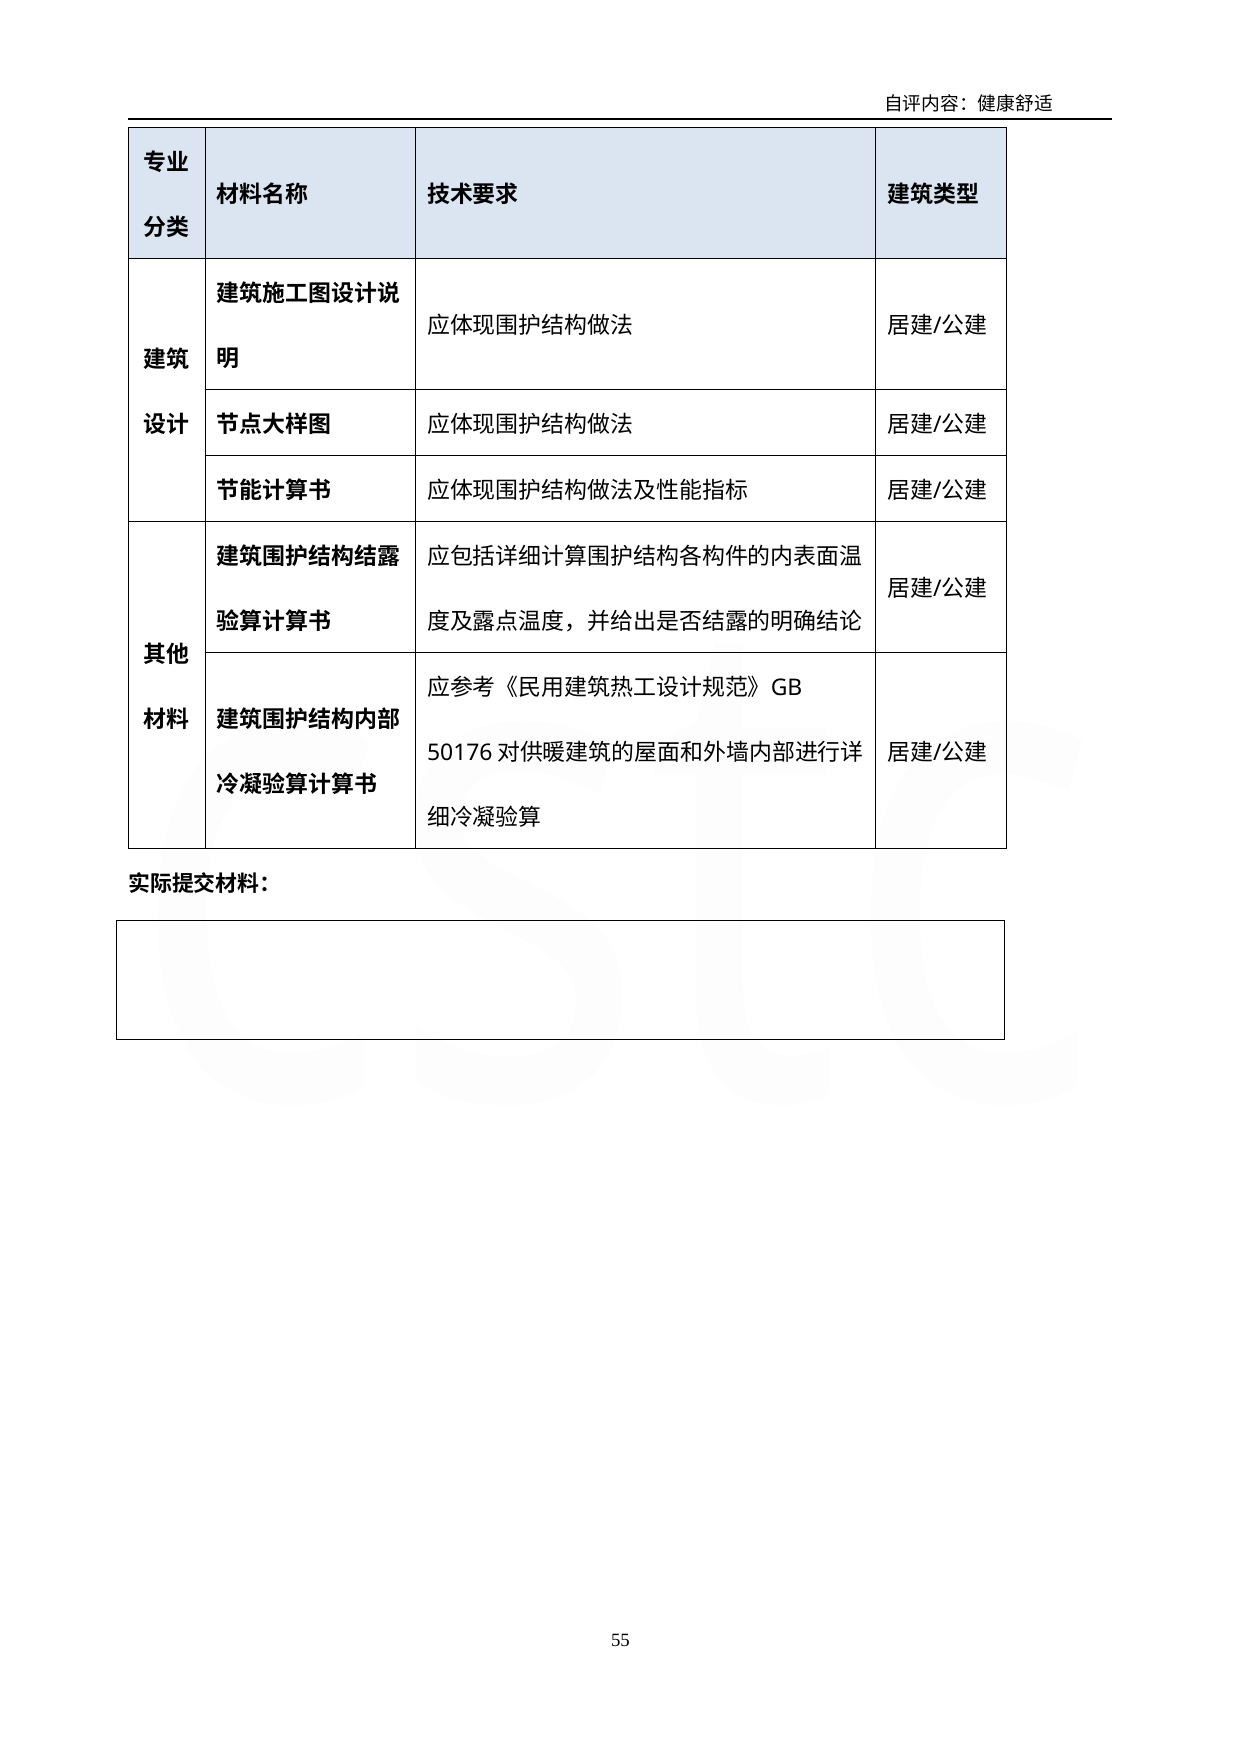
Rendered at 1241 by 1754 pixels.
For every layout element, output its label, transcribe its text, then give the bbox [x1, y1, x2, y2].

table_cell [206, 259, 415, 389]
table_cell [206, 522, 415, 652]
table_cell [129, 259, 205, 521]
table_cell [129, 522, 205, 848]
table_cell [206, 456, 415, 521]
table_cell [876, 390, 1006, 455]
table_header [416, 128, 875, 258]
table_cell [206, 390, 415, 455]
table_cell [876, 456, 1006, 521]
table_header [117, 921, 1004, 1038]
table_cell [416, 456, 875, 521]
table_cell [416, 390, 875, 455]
text 实际提交材料： [128, 865, 1112, 898]
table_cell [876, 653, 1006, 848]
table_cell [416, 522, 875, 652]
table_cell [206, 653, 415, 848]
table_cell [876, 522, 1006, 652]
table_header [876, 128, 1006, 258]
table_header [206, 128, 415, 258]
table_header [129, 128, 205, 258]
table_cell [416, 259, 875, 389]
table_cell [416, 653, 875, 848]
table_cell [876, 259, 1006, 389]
